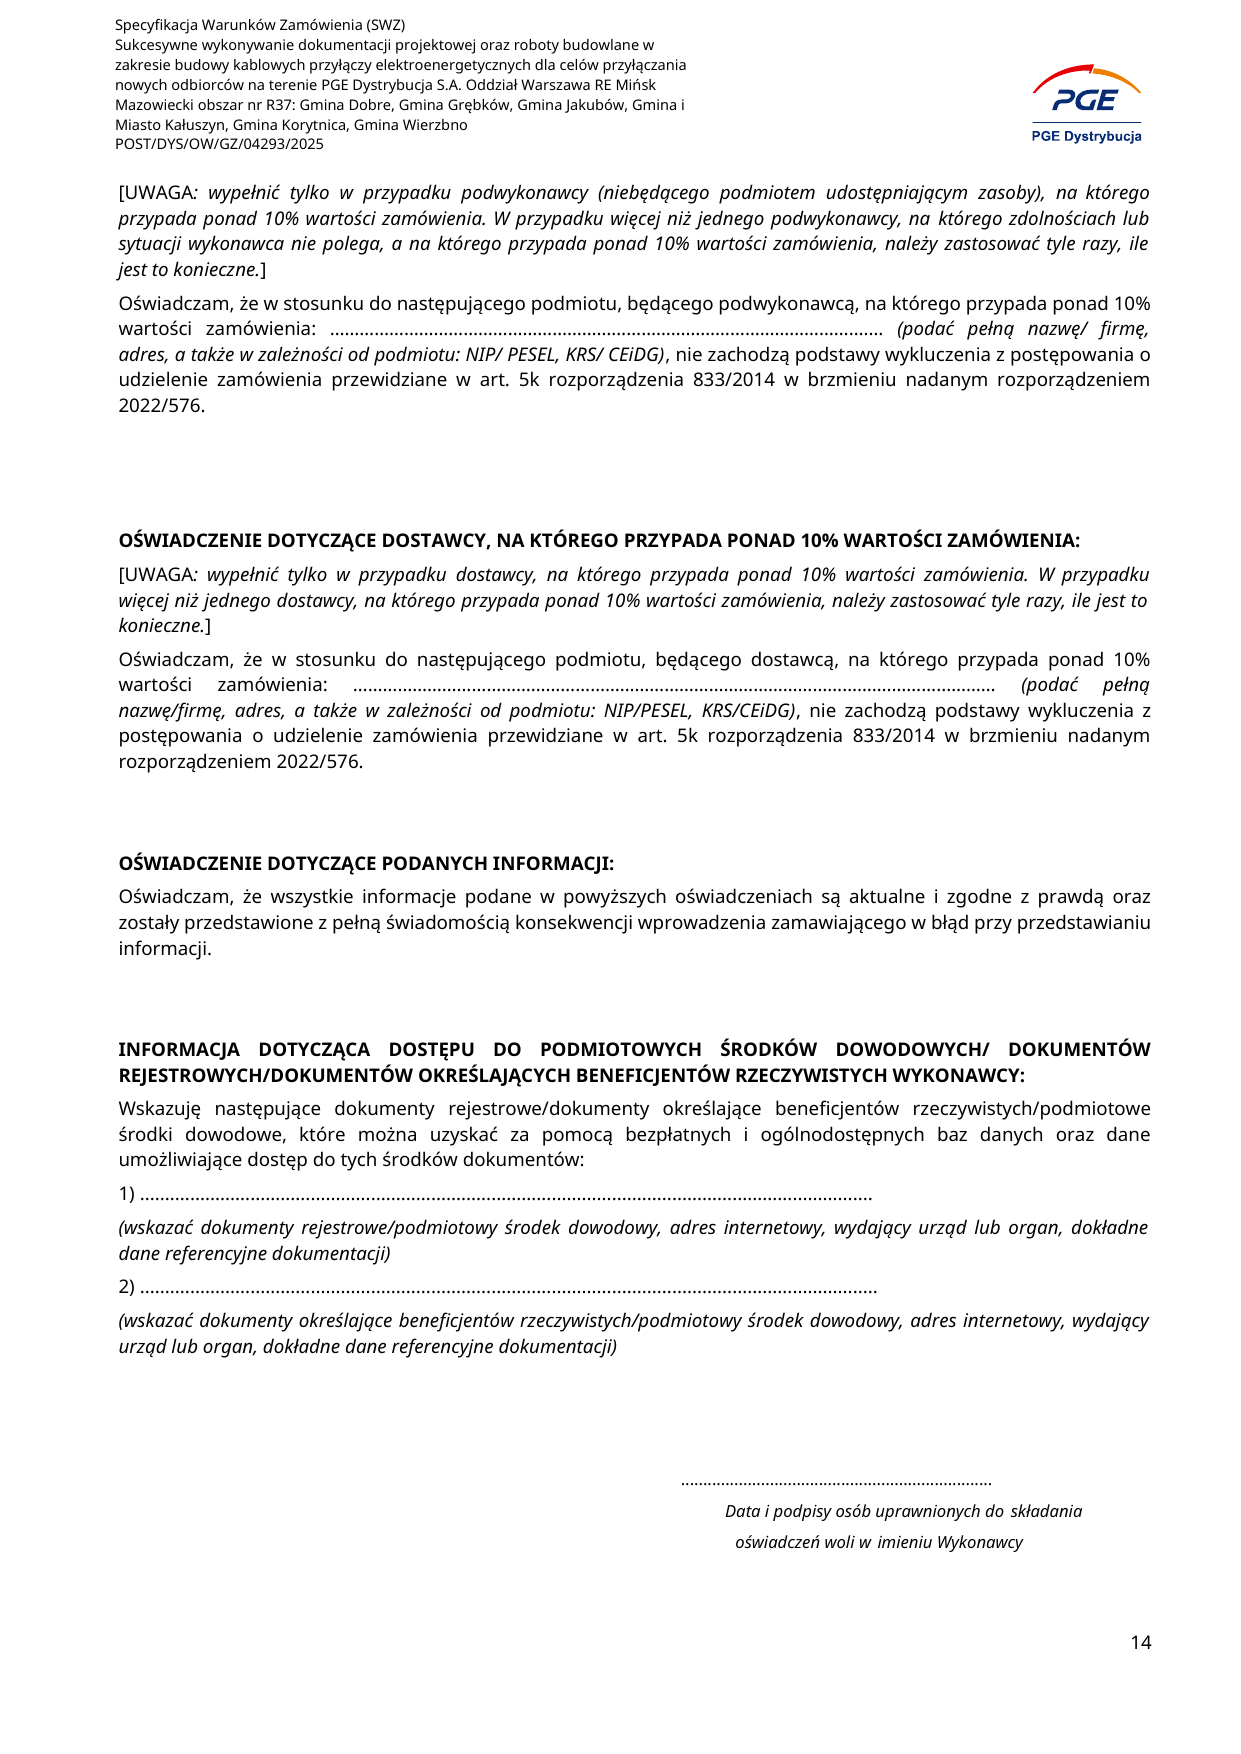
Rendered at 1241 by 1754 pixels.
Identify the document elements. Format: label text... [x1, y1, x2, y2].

text oświadczeń woli w imieniu Wykonawcy [664, 1530, 1144, 1553]
text ...................................................................... [607, 1466, 1240, 1491]
text Data i podpisy osób uprawnionych do składania [664, 1499, 1144, 1522]
text Wskazuję następujące dokumenty rejestrowe/dokumenty określające beneficjentów rzeczywistych/podmiotowe środki dowodowe, które można uzyskać za pomocą bezpłatnych i ogólnodostępnych baz danych oraz dane umożliwiające dostęp do tych środków dokumentów: [118, 1096, 1152, 1172]
text [UWAGA: wypełnić tylko w przypadku dostawcy, na którego przypada ponad 10% wartości zamówienia. W przypadku więcej niż jednego dostawcy, na którego przypada ponad 10% wartości zamówienia, należy zastosować tyle razy, ile jest to konieczne.] [118, 561, 1152, 638]
text [UWAGA: wypełnić tylko w przypadku podwykonawcy (niebędącego podmiotem udostępniającym zasoby), na którego przypada ponad 10% wartości zamówienia. W przypadku więcej niż jednego podwykonawcy, na którego zdolnościach lub sytuacji wykonawca nie polega, a na którego przypada ponad 10% wartości zamówienia, należy zastosować tyle razy, ile jest to konieczne.] [118, 179, 1152, 282]
text 1) .................................................................................................................................................. [118, 1181, 1152, 1206]
text Oświadczam, że wszystkie informacje podane w powyższych oświadczeniach są aktualne i zgodne z prawdą oraz zostały przedstawione z pełną świadomością konsekwencji wprowadzenia zamawiającego w błąd przy przedstawianiu informacji. [118, 884, 1152, 960]
text (wskazać dokumenty określające beneficjentów rzeczywistych/podmiotowy środek dowodowy, adres internetowy, wydający urząd lub organ, dokładne dane referencyjne dokumentacji) [118, 1308, 1152, 1359]
text (wskazać dokumenty rejestrowe/podmiotowy środek dowodowy, adres internetowy, wydający urząd lub organ, dokładne dane referencyjne dokumentacji) [118, 1214, 1152, 1266]
text OŚWIADCZENIE DOTYCZĄCE PODANYCH INFORMACJI: [118, 850, 1152, 875]
text OŚWIADCZENIE DOTYCZĄCE DOSTAWCY, NA KTÓREGO PRZYPADA PONAD 10% WARTOŚCI ZAMÓWIENIA: [118, 527, 1152, 553]
text Oświadczam, że w stosunku do następującego podmiotu, będącego podwykonawcą, na którego przypada ponad 10% wartości zamówienia: ……………………………………………………………………………………………….… (podać pełną nazwę/ firmę, adres, a także w zależności od podmiotu: NIP/ PESEL, KRS/ CEiDG), nie zachodzą podstawy wykluczenia z postępowania o udzielenie zamówienia przewidziane w art. 5k rozporządzenia 833/2014 w brzmieniu nadanym rozporządzeniem 2022/576. [118, 290, 1152, 418]
text Oświadczam, że w stosunku do następującego podmiotu, będącego dostawcą, na którego przypada ponad 10% wartości zamówienia: ……………………………………………………………………………………………….………..….…… (podać pełną nazwę/firmę, adres, a także w zależności od podmiotu: NIP/PESEL, KRS/CEiDG), nie zachodzą podstawy wykluczenia z postępowania o udzielenie zamówienia przewidziane w art. 5k rozporządzenia 833/2014 w brzmieniu nadanym rozporządzeniem 2022/576. [118, 646, 1152, 774]
text 2) ................................................................................................................................................... [118, 1274, 1152, 1299]
text INFORMACJA DOTYCZĄCA DOSTĘPU DO PODMIOTOWYCH ŚRODKÓW DOWODOWYCH/ DOKUMENTÓW REJESTROWYCH/DOKUMENTÓW OKREŚLAJĄCYCH BENEFICJENTÓW RZECZYWISTYCH WYKONAWCY: [118, 1036, 1152, 1087]
